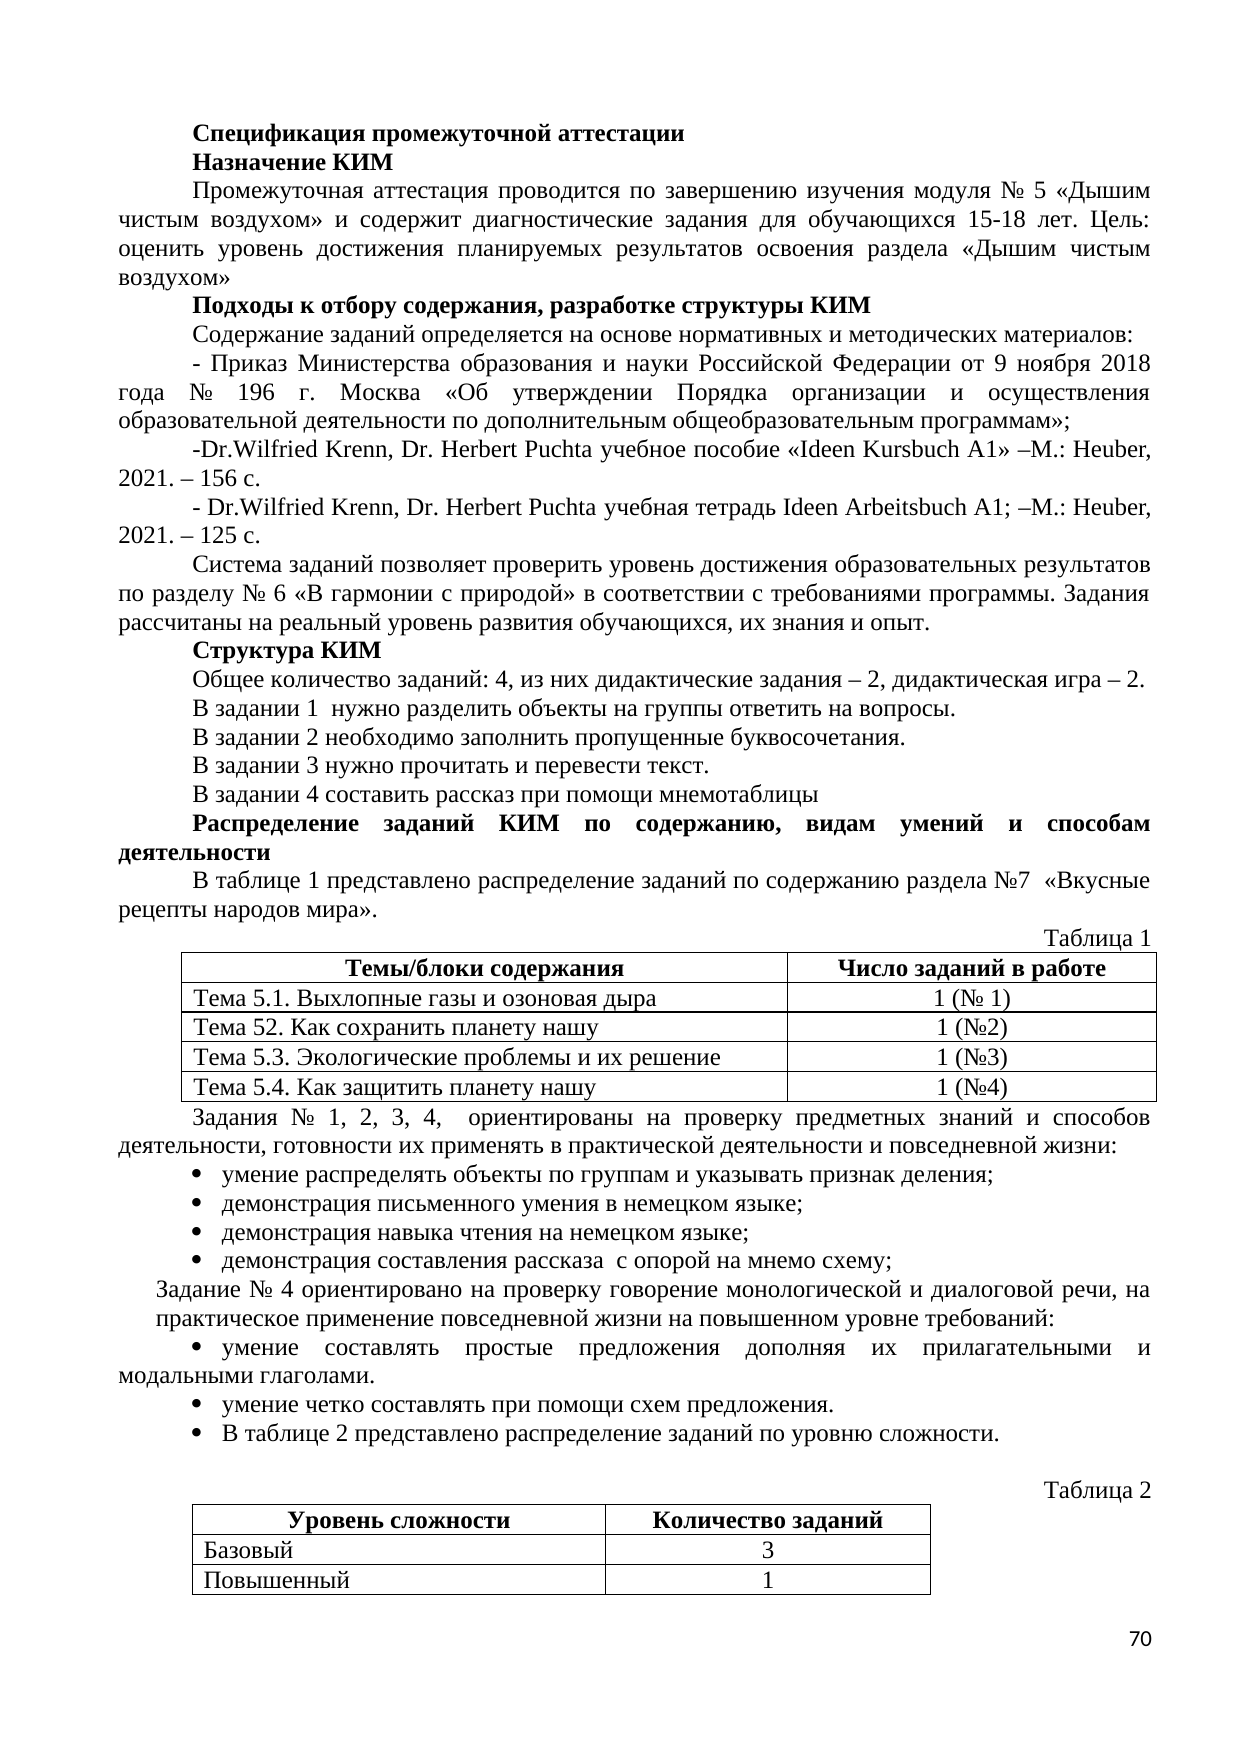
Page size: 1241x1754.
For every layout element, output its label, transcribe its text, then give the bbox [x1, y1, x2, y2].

table_cell 3 [606, 1535, 930, 1564]
list демонстрация письменного умения в немецком языке; [118, 1188, 1152, 1217]
table_header Число заданий в работе [788, 953, 1156, 982]
table_cell Повышенный [193, 1565, 605, 1594]
text Структура КИМ [118, 636, 1152, 664]
text В таблице 1 представлено распределение заданий по содержанию раздела №7 «Вкусные рецепты народов мира». [118, 866, 1152, 923]
table_header Темы/блоки содержания [182, 953, 787, 982]
table_cell 1 (№2) [788, 1013, 1156, 1041]
table_cell 1 [606, 1565, 930, 1594]
table_cell 1 (№ 1) [788, 983, 1156, 1011]
text Назначение КИМ [118, 147, 1152, 176]
list умение четко составлять при помощи схем предложения. [118, 1389, 1152, 1418]
text Задания № 1, 2, 3, 4, ориентированы на проверку предметных знаний и способов деятельности, готовности их применять в практической деятельности и повседневной жизни: [118, 1102, 1152, 1159]
table_header Количество заданий [606, 1505, 930, 1534]
table_cell Тема 52. Как сохранить планету нашу [182, 1013, 787, 1041]
table_cell Тема 5.1. Выхлопные газы и озоновая дыра [182, 983, 787, 1011]
text Распределение заданий КИМ по содержанию, видам умений и способам деятельности [118, 808, 1152, 866]
list демонстрация навыка чтения на немецком языке; [118, 1217, 1152, 1246]
text - Приказ Министерства образования и науки Российской Федерации от 9 ноября 2018 года № 196 г. Москва «Об утверждении Порядка организации и осуществления образовательной деятельности по дополнительным общеобразовательным программам»; [118, 348, 1152, 434]
text Система заданий позволяет проверить уровень достижения образовательных результатов по разделу № 6 «В гармонии с природой» в соответствии с требованиями программы. Задания рассчитаны на реальный уровень развития обучающихся, их знания и опыт. [118, 549, 1152, 636]
text Содержание заданий определяется на основе нормативных и методических материалов: [118, 319, 1152, 348]
text Промежуточная аттестация проводится по завершению изучения модуля № 5 «Дышим чистым воздухом» и содержит диагностические задания для обучающихся 15-18 лет. Цель: оценить уровень достижения планируемых результатов освоения раздела «Дышим чистым воздухом» [118, 176, 1152, 291]
text - Dr.Wilfried Krenn, Dr. Herbert Puchta учебная тетрадь Ideen Arbeitsbuch A1; –М.: Heuber, 2021. – 125 с. [118, 492, 1152, 549]
text Подходы к отбору содержания, разработке структуры КИМ [118, 291, 1152, 319]
text Таблица 1 [118, 923, 1152, 952]
text В задании 1 нужно разделить объекты на группы ответить на вопросы. [118, 693, 1152, 722]
text Таблица 2 [118, 1476, 1152, 1504]
text -Dr.Wilfried Krenn, Dr. Herbert Puchta учебное пособие «Ideen Kursbuch A1» –М.: Heuber, 2021. – 156 с. [118, 434, 1152, 492]
list умение составлять простые предложения дополняя их прилагательными и модальными глаголами. [118, 1332, 1152, 1389]
text Задание № 4 ориентировано на проверку говорение монологической и диалоговой речи, на практическое применение повседневной жизни на повышенном уровне требований: [156, 1274, 1152, 1332]
list В таблице 2 представлено распределение заданий по уровню сложности. [118, 1418, 1152, 1447]
list умение распределять объекты по группам и указывать признак деления; [118, 1159, 1152, 1188]
text В задании 2 необходимо заполнить пропущенные буквосочетания. [118, 722, 1152, 751]
table_cell Базовый [193, 1535, 605, 1564]
table_cell 1 (№4) [788, 1072, 1156, 1101]
text В задании 4 составить рассказ при помощи мнемотаблицы [118, 779, 1152, 808]
text Спецификация промежуточной аттестации [118, 118, 1152, 147]
table_cell Тема 5.4. Как защитить планету нашу [182, 1072, 787, 1101]
table_header Уровень сложности [193, 1505, 605, 1534]
table_cell Тема 5.3. Экологические проблемы и их решение [182, 1042, 787, 1071]
list демонстрация составления рассказа с опорой на мнемо схему; [118, 1246, 1152, 1274]
text Общее количество заданий: 4, из них дидактические задания – 2, дидактическая игра – 2. [118, 664, 1152, 693]
text В задании 3 нужно прочитать и перевести текст. [118, 751, 1152, 779]
table_cell 1 (№3) [788, 1042, 1156, 1071]
